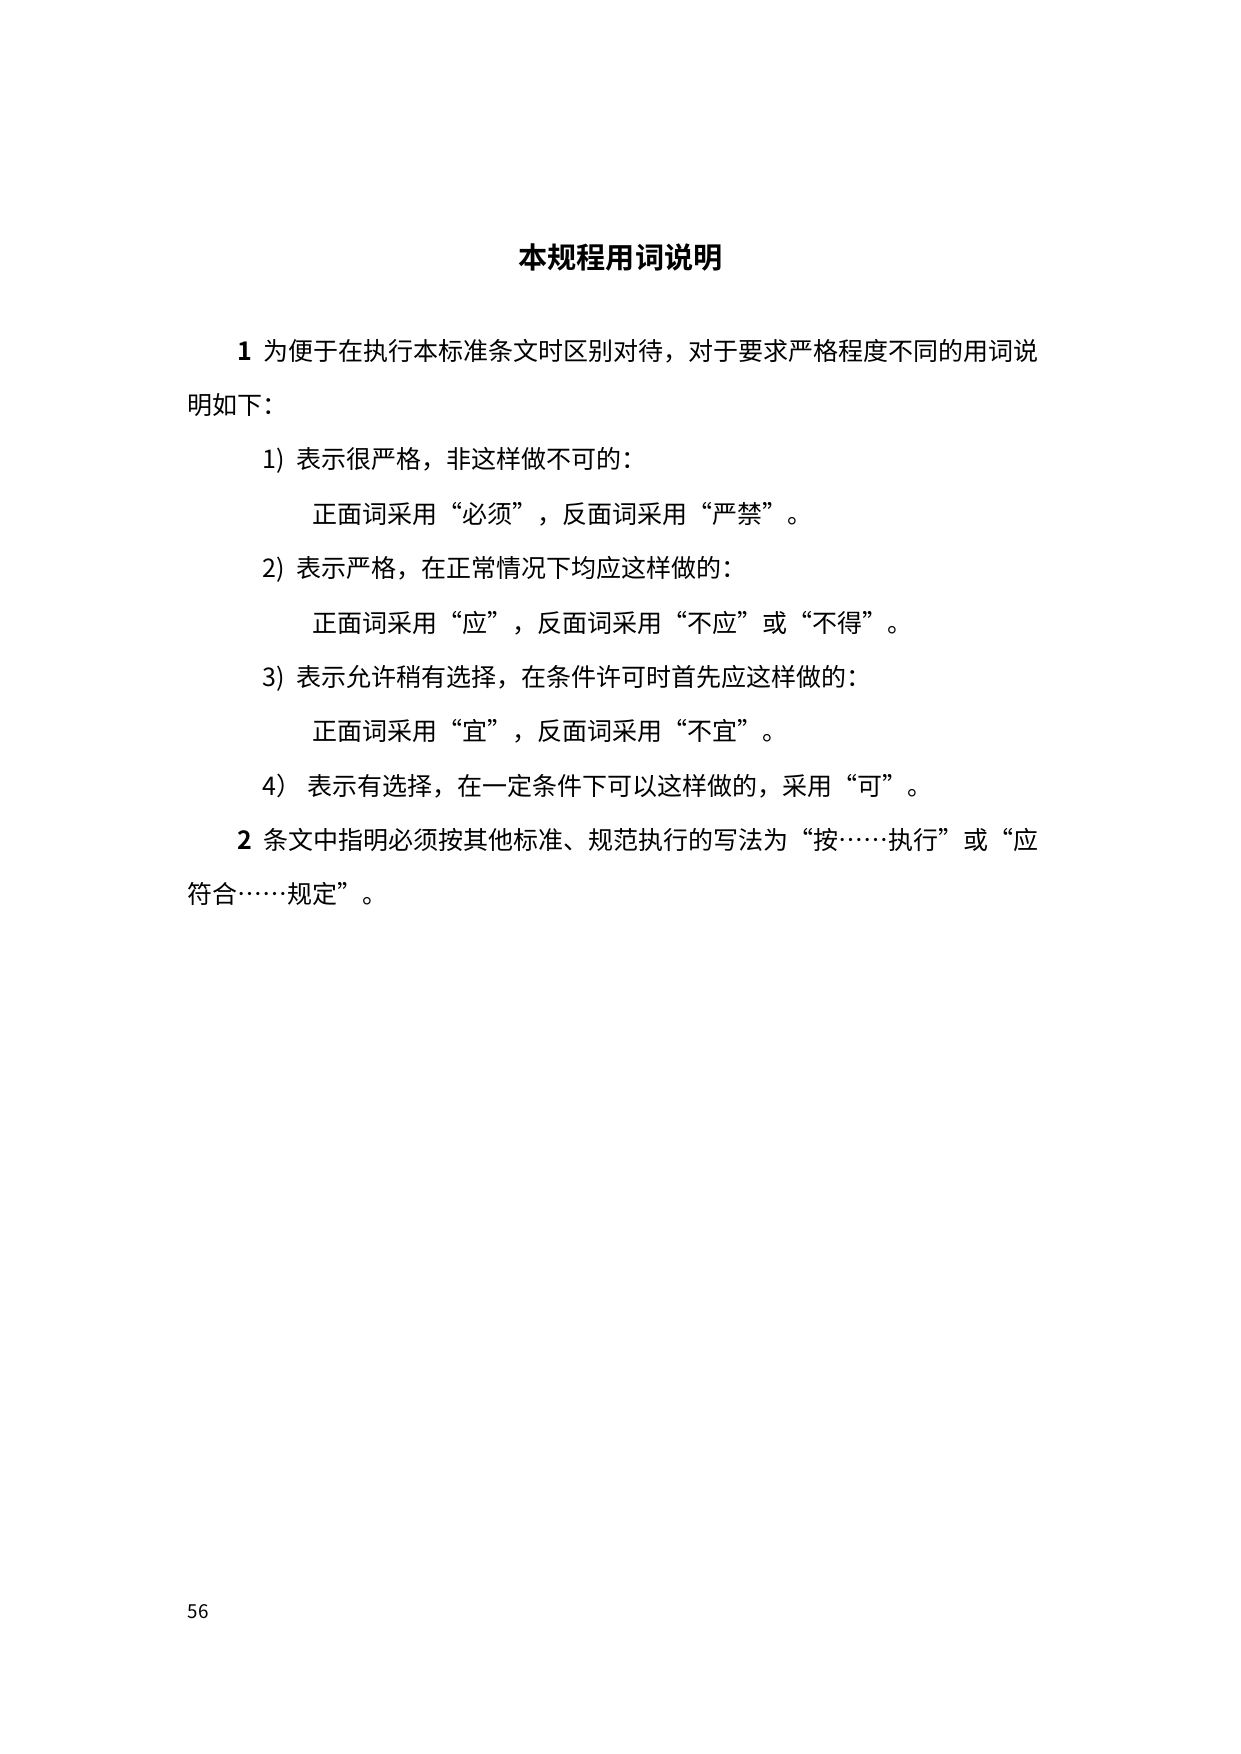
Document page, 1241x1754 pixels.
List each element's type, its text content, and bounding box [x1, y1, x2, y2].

list 表示很严格，非这样做不可的： [187, 440, 1053, 476]
text 正面词采用“必须”，反面词采用“严禁”。 [187, 494, 1053, 531]
text 4） 表示有选择，在一定条件下可以这样做的，采用“可”。 [187, 766, 1053, 802]
text 1 为便于在执行本标准条文时区别对待，对于要求严格程度不同的用词说明如下： [187, 331, 1053, 422]
list 表示严格，在正常情况下均应这样做的： [187, 549, 1053, 585]
text 2 条文中指明必须按其他标准、规范执行的写法为“按……执行”或“应符合……规定”。 [187, 821, 1053, 911]
text 本规程用词说明 [187, 223, 1053, 288]
list 表示允许稍有选择，在条件许可时首先应这样做的： [187, 657, 1053, 694]
text 正面词采用“应”，反面词采用“不应”或“不得”。 [187, 603, 1053, 639]
text 正面词采用“宜”，反面词采用“不宜”。 [187, 712, 1053, 748]
